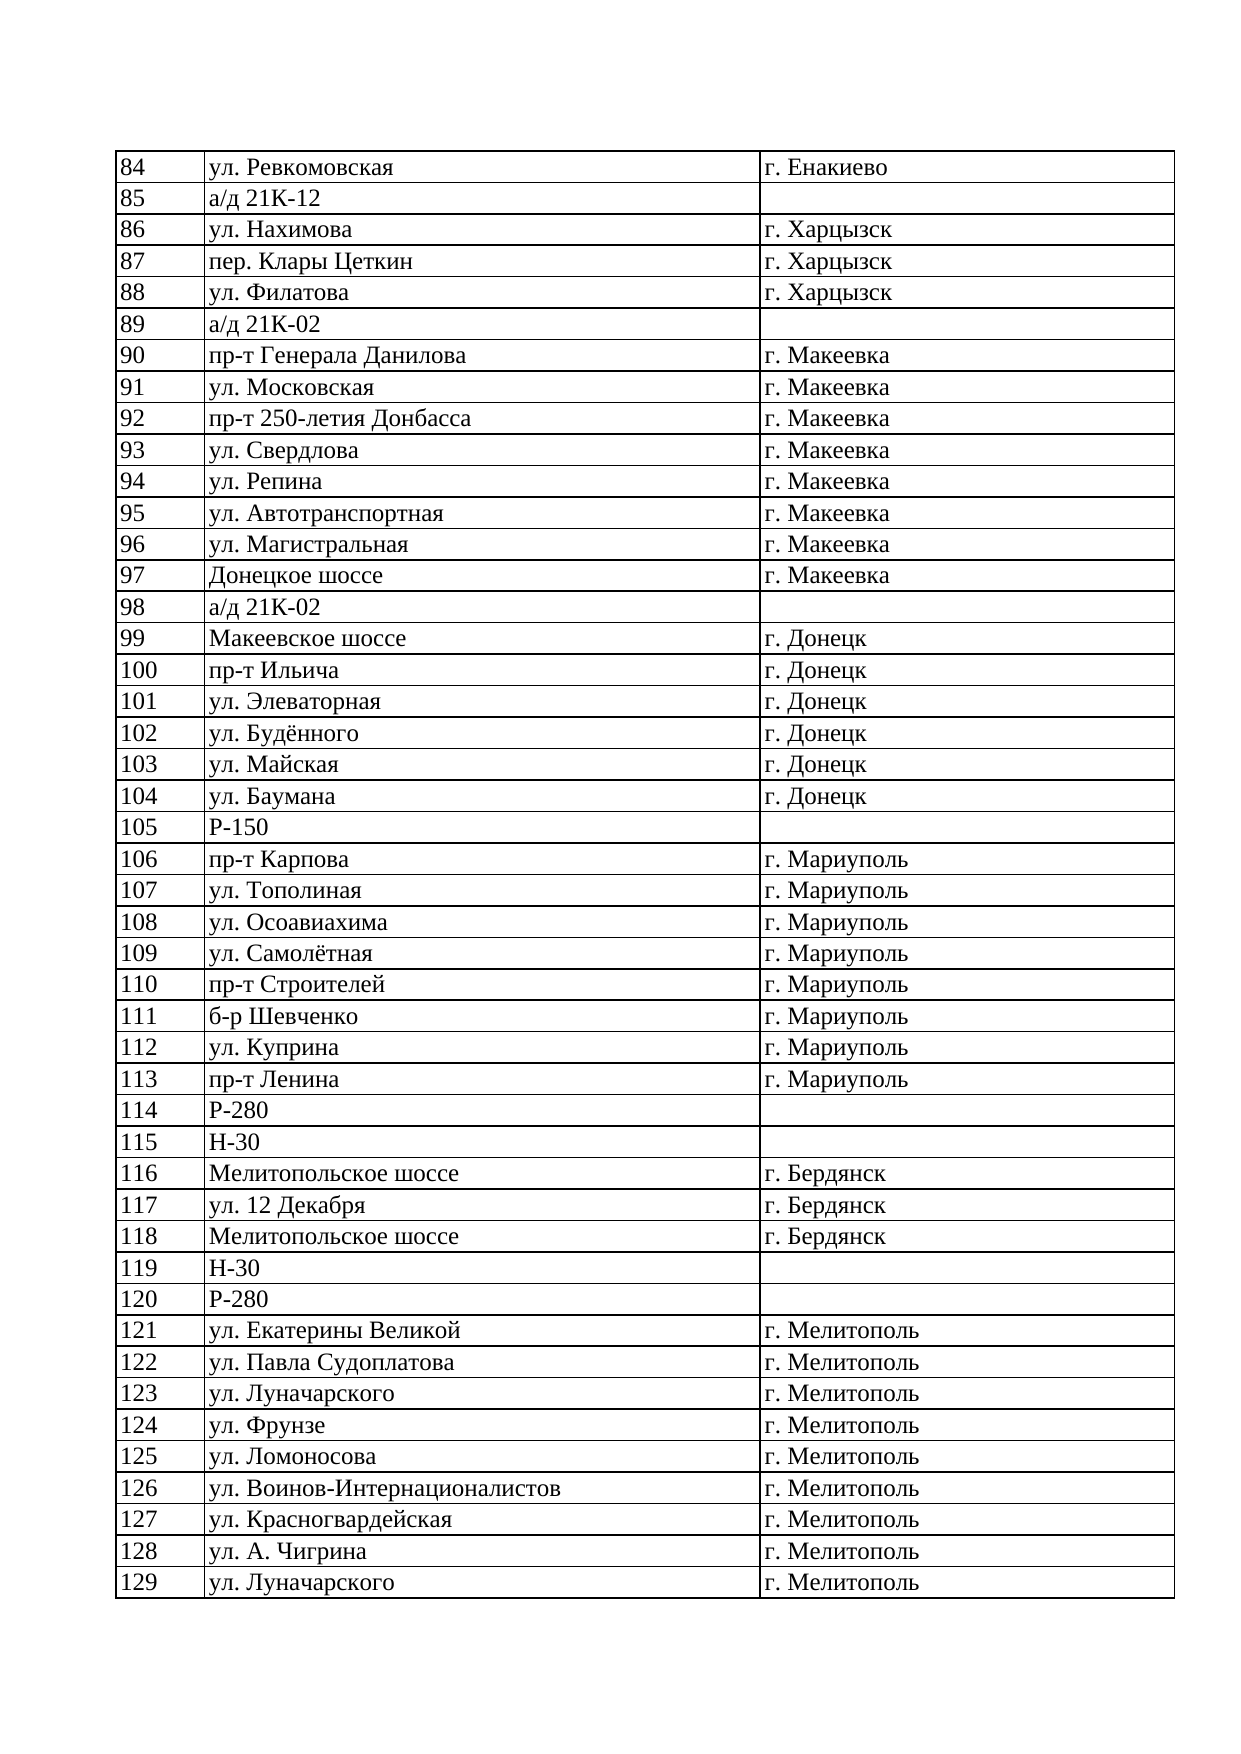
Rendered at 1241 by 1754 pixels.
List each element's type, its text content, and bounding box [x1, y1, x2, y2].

table_cell 119 [117, 1253, 204, 1282]
table_cell 95 [117, 498, 204, 527]
table_cell ул. Московская [205, 372, 759, 402]
table_cell 113 [117, 1064, 204, 1094]
table_cell 91 [117, 372, 204, 402]
table_cell г. Макеевка [761, 466, 1174, 496]
table_cell Р-150 [205, 812, 759, 842]
table_cell г. Мариуполь [761, 1064, 1174, 1094]
table_cell 98 [117, 592, 204, 622]
table_cell [761, 1253, 1174, 1282]
table_cell г. Мелитополь [761, 1567, 1174, 1597]
table_cell 94 [117, 466, 204, 496]
table_cell г. Харцызск [761, 246, 1174, 276]
table_cell 103 [117, 749, 204, 779]
table_cell ул. Осоавиахима [205, 907, 759, 936]
table_cell ул. Тополиная [205, 875, 759, 905]
table_cell г. Макеевка [761, 372, 1174, 402]
table_cell 125 [117, 1441, 204, 1471]
table_cell ул. Луначарского [205, 1378, 759, 1408]
table_cell пр-т Карпова [205, 844, 759, 873]
table_cell а/д 21К-12 [205, 183, 759, 213]
table_cell г. Мелитополь [761, 1410, 1174, 1440]
table_cell 88 [117, 277, 204, 307]
table_cell ул. Ревкомовская [205, 152, 759, 181]
table_cell г. Мариуполь [761, 875, 1174, 905]
table_cell 99 [117, 623, 204, 653]
table_cell ул. Будённого [205, 718, 759, 748]
table_cell 129 [117, 1567, 204, 1597]
table_cell [761, 812, 1174, 842]
table_cell 116 [117, 1158, 204, 1188]
table_cell Макеевское шоссе [205, 623, 759, 653]
table_cell 102 [117, 718, 204, 748]
table_cell г. Мариуполь [761, 938, 1174, 968]
table_cell Р-280 [205, 1284, 759, 1314]
table_cell г. Мелитополь [761, 1473, 1174, 1503]
table_cell [761, 1127, 1174, 1157]
table_cell ул. Репина [205, 466, 759, 496]
table_cell 120 [117, 1284, 204, 1314]
table_cell ул. Воинов-Интернационалистов [205, 1473, 759, 1503]
table_cell Н-30 [205, 1253, 759, 1282]
table_cell [761, 183, 1174, 213]
table_cell 84 [117, 152, 204, 181]
table_cell пр-т Ленина [205, 1064, 759, 1094]
table_cell 85 [117, 183, 204, 213]
table_cell г. Мариуполь [761, 907, 1174, 936]
table_cell ул. Ломоносова [205, 1441, 759, 1471]
table_cell г. Мариуполь [761, 1001, 1174, 1031]
table_cell Мелитопольское шоссе [205, 1221, 759, 1251]
table_cell г. Мелитополь [761, 1536, 1174, 1566]
table_cell г. Мелитополь [761, 1347, 1174, 1377]
table_cell пр-т 250-летия Донбасса [205, 403, 759, 433]
table_cell г. Мелитополь [761, 1504, 1174, 1534]
table_cell 96 [117, 529, 204, 559]
table_cell г. Донецк [761, 623, 1174, 653]
table_cell г. Донецк [761, 718, 1174, 748]
table_cell 108 [117, 907, 204, 936]
table_cell Мелитопольское шоссе [205, 1158, 759, 1188]
table_cell 110 [117, 970, 204, 999]
table_cell пр-т Строителей [205, 970, 759, 999]
table_cell а/д 21К-02 [205, 592, 759, 622]
table_cell ул. Нахимова [205, 215, 759, 244]
table_cell ул. Павла Судоплатова [205, 1347, 759, 1377]
table_cell б-р Шевченко [205, 1001, 759, 1031]
table_cell г. Мелитополь [761, 1316, 1174, 1345]
table_cell 87 [117, 246, 204, 276]
table_cell 105 [117, 812, 204, 842]
table_cell ул. Свердлова [205, 435, 759, 464]
table_cell 115 [117, 1127, 204, 1157]
table_cell г. Макеевка [761, 403, 1174, 433]
table_cell г. Мариуполь [761, 970, 1174, 999]
table_cell пер. Клары Цеткин [205, 246, 759, 276]
table_cell ул. Фрунзе [205, 1410, 759, 1440]
table_cell г. Макеевка [761, 561, 1174, 590]
table_cell ул. А. Чигрина [205, 1536, 759, 1566]
table_cell ул. Майская [205, 749, 759, 779]
table_cell [761, 592, 1174, 622]
table_cell Донецкое шоссе [205, 561, 759, 590]
table_cell г. Бердянск [761, 1158, 1174, 1188]
table_cell ул. Куприна [205, 1032, 759, 1062]
table_cell 111 [117, 1001, 204, 1031]
table_cell 89 [117, 309, 204, 339]
table_cell пр-т Ильича [205, 655, 759, 685]
table_cell 128 [117, 1536, 204, 1566]
table_cell г. Бердянск [761, 1190, 1174, 1219]
table_cell 122 [117, 1347, 204, 1377]
table_cell г. Макеевка [761, 435, 1174, 464]
table_cell ул. Баумана [205, 781, 759, 811]
table_cell ул. Магистральная [205, 529, 759, 559]
table_cell 97 [117, 561, 204, 590]
table_cell Р-280 [205, 1095, 759, 1125]
table_cell ул. Автотранспортная [205, 498, 759, 527]
table_cell а/д 21К-02 [205, 309, 759, 339]
table_cell ул. Луначарского [205, 1567, 759, 1597]
table_cell ул. Филатова [205, 277, 759, 307]
table_cell г. Мелитополь [761, 1378, 1174, 1408]
table_cell 121 [117, 1316, 204, 1345]
table_cell 127 [117, 1504, 204, 1534]
table_cell г. Донецк [761, 655, 1174, 685]
table_cell 109 [117, 938, 204, 968]
table_cell г. Донецк [761, 781, 1174, 811]
table_cell г. Мелитополь [761, 1441, 1174, 1471]
table_cell г. Макеевка [761, 340, 1174, 370]
table_cell 114 [117, 1095, 204, 1125]
table_cell 123 [117, 1378, 204, 1408]
table_cell 117 [117, 1190, 204, 1219]
table_cell пр-т Генерала Данилова [205, 340, 759, 370]
table_cell 104 [117, 781, 204, 811]
table_cell 112 [117, 1032, 204, 1062]
table_cell г. Донецк [761, 749, 1174, 779]
table_cell [761, 309, 1174, 339]
table_cell ул. Элеваторная [205, 686, 759, 716]
table_cell 86 [117, 215, 204, 244]
table_cell 101 [117, 686, 204, 716]
table_cell г. Харцызск [761, 277, 1174, 307]
table_cell г. Макеевка [761, 529, 1174, 559]
table_cell Н-30 [205, 1127, 759, 1157]
table_cell 126 [117, 1473, 204, 1503]
table_cell 118 [117, 1221, 204, 1251]
table_cell г. Макеевка [761, 498, 1174, 527]
table_cell 90 [117, 340, 204, 370]
table_cell ул. Самолётная [205, 938, 759, 968]
table_cell [761, 1095, 1174, 1125]
table_cell г. Енакиево [761, 152, 1174, 181]
table_cell 106 [117, 844, 204, 873]
table_cell г. Мариуполь [761, 844, 1174, 873]
table_cell 92 [117, 403, 204, 433]
table_cell 124 [117, 1410, 204, 1440]
table_cell г. Бердянск [761, 1221, 1174, 1251]
table_cell ул. Красногвардейская [205, 1504, 759, 1534]
table_cell 100 [117, 655, 204, 685]
table_cell [761, 1284, 1174, 1314]
table_cell 107 [117, 875, 204, 905]
table_cell ул. Екатерины Великой [205, 1316, 759, 1345]
table_cell г. Донецк [761, 686, 1174, 716]
table_cell ул. 12 Декабря [205, 1190, 759, 1219]
table_cell г. Харцызск [761, 215, 1174, 244]
table_cell г. Мариуполь [761, 1032, 1174, 1062]
table_cell 93 [117, 435, 204, 464]
